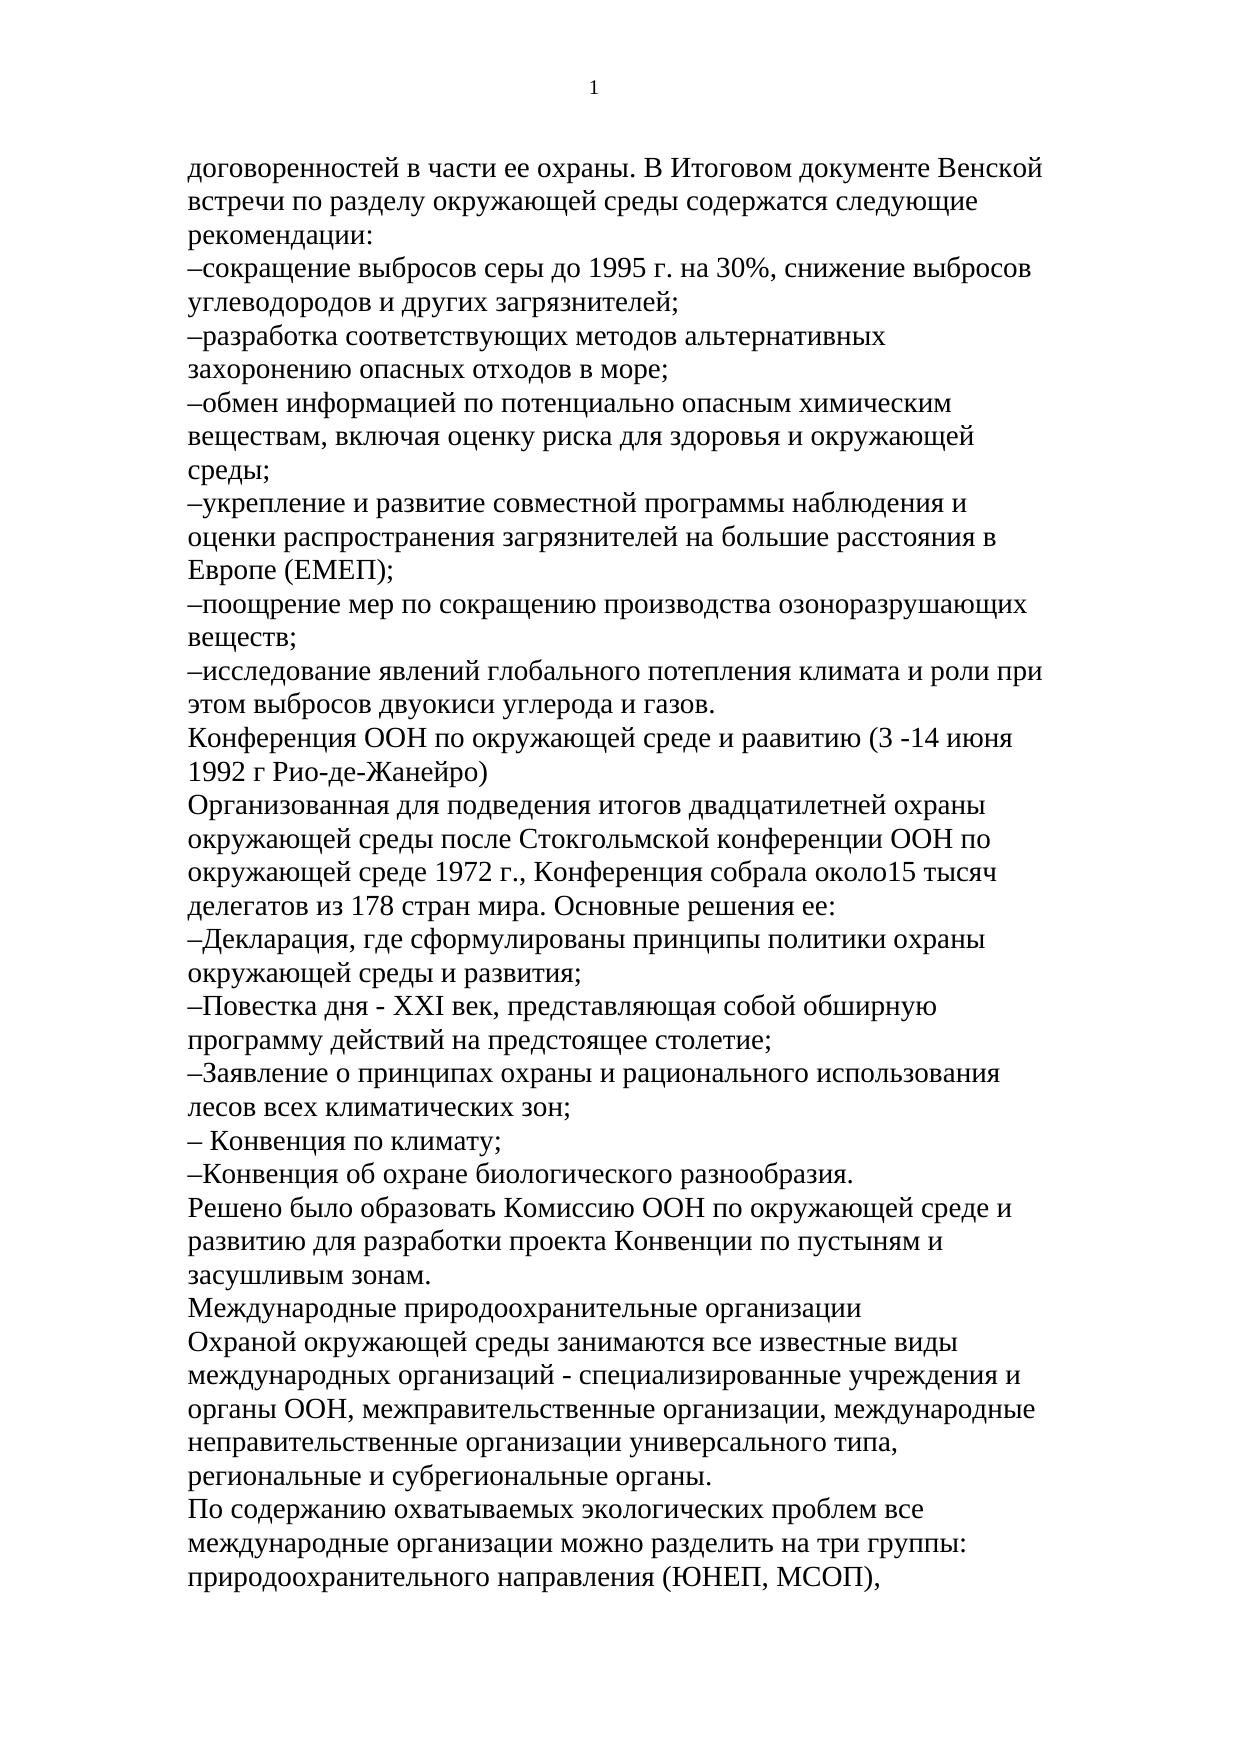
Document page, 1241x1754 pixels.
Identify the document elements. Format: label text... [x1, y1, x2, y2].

text Организованная для подведения итогов двадцатилетней охраны окружающей среды после Стокгольмской конференции ООН по окружающей среде 1972 г., Конференция собрала около15 тысяч делегатов из 178 стран мира. Основные решения ее: [187, 787, 1053, 921]
text Решено было образовать Комиссию ООН по окружающей среде и развитию для разработки проекта Конвенции по пустыням и засушливым зонам. [187, 1190, 1053, 1290]
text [187, 1492, 1053, 1592]
text – Конвенция по климату; [187, 1123, 1053, 1156]
text –укрепление и развитие совместной программы наблюдения и оценки распространения загрязнителей на большие расстояния в Европе (ЕМЕП); [187, 485, 1053, 586]
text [187, 150, 1053, 251]
text –Декларация, где сформулированы принципы политики охраны окружающей среды и развития; [187, 921, 1053, 988]
text Международные природоохранительные организации [187, 1290, 1053, 1324]
text –Повестка дня - XXI век, представляющая собой обширную программу действий на предстоящее столетие; [187, 988, 1053, 1056]
text –сокращение выбросов серы до 1995 г. на 30%, снижение выбросов углеводородов и других загрязнителей; [187, 251, 1053, 318]
text –Конвенция об охране биологического разнообразия. [187, 1156, 1053, 1190]
text –обмен информацией по потенциально опасным химическим веществам, включая оценку риска для здоровья и окружающей среды; [187, 385, 1053, 485]
text –исследование явлений глобального потепления климата и роли при этом выбросов двуокиси углерода и газов. [187, 653, 1053, 720]
text –разработка соответствующих методов альтернативных захоронению опасных отходов в море; [187, 318, 1053, 385]
text –Заявление о принципах охраны и рационального использования лесов всех климатических зон; [187, 1056, 1053, 1123]
text –поощрение мер по сокращению производства озоноразрушающих веществ; [187, 586, 1053, 653]
text Конференция ООН по окружающей среде и раавитию (3 -14 июня 1992 г Рио-де-Жанейро) [187, 720, 1053, 787]
text Охраной окружающей среды занимаются все известные виды международных организаций - специализированные учреждения и органы ООН, межправительственные организации, международные неправительственные организации универсального типа, региональные и субрегиональные органы. [187, 1324, 1053, 1492]
